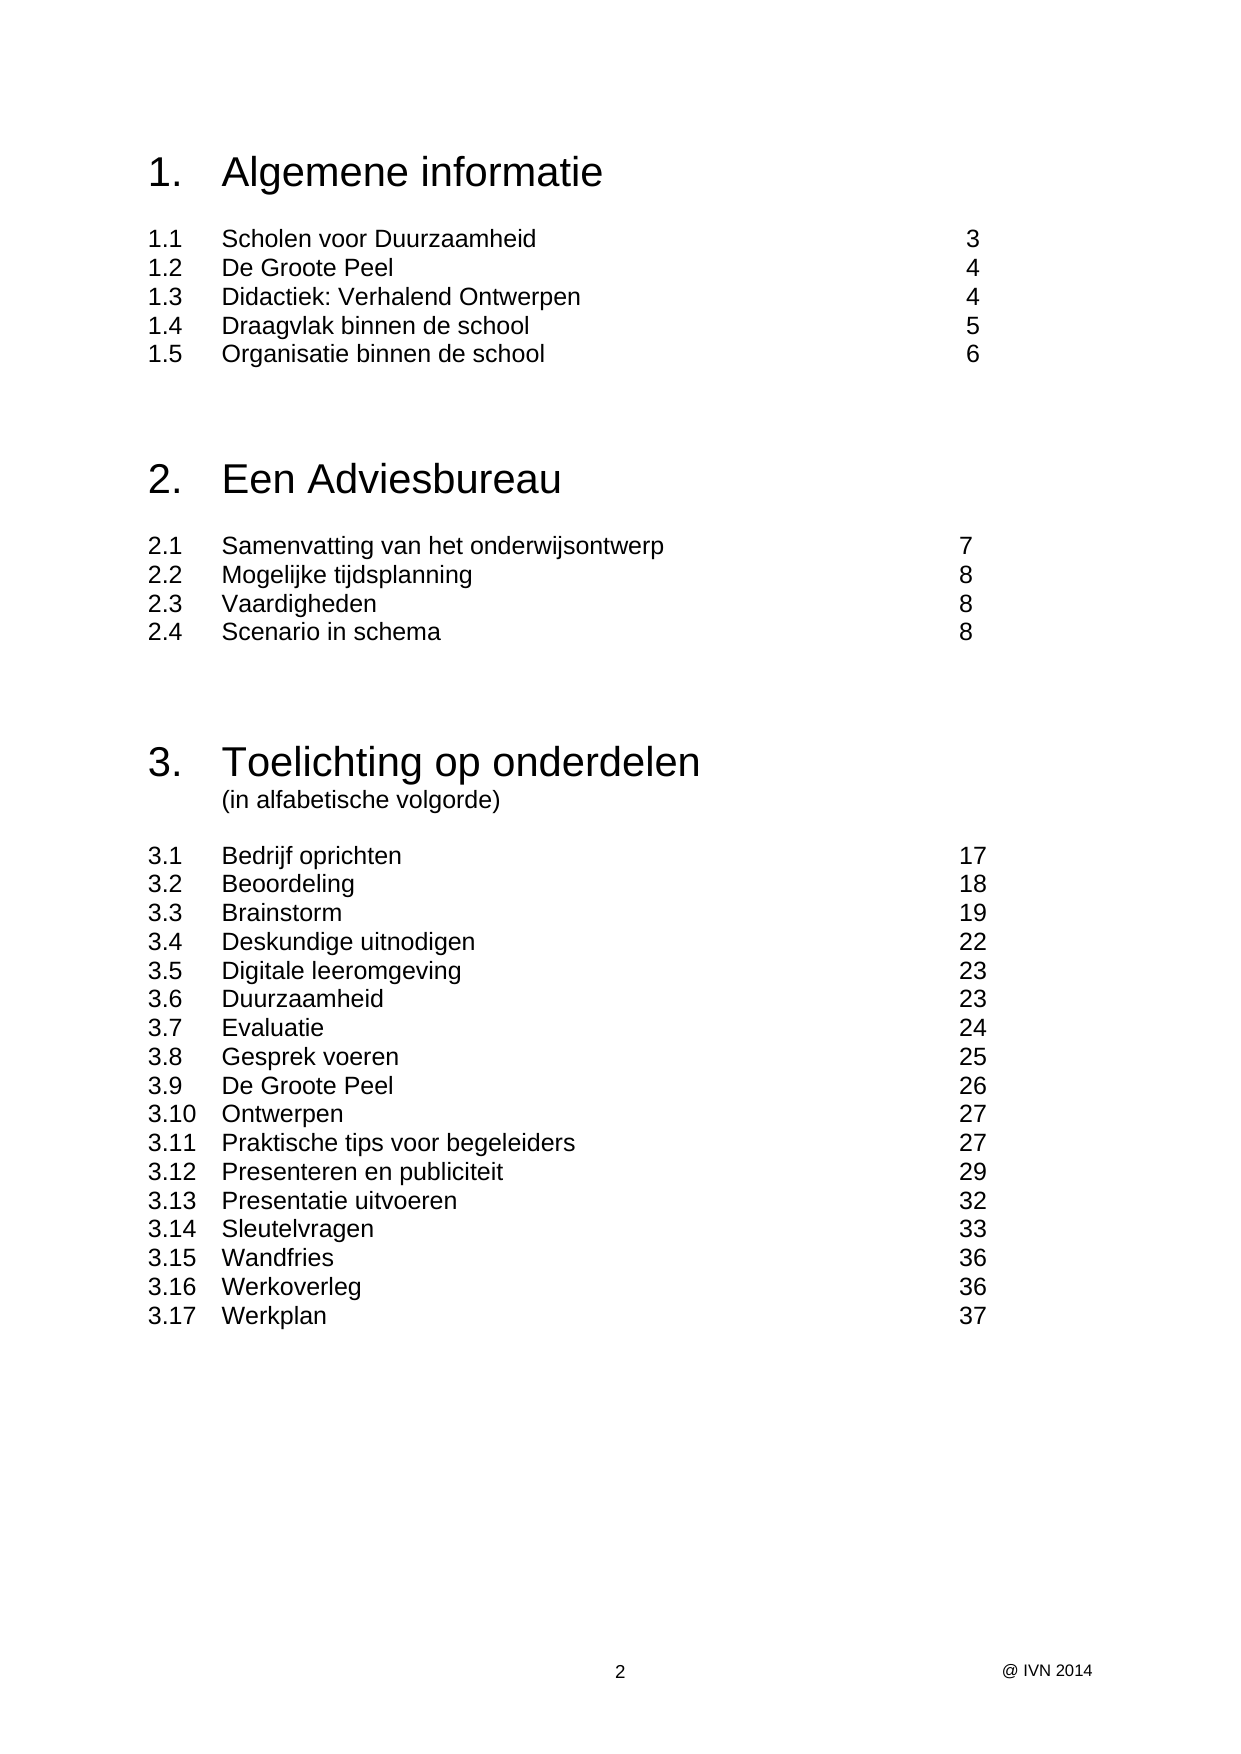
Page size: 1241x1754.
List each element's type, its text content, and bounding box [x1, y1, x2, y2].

text 3.11 Praktische tips voor begeleiders 27 [148, 1128, 1092, 1157]
subtitle 3.14 Sleutelvragen 33 [148, 1214, 1092, 1243]
text 3.13 Presentatie uitvoeren 32 [148, 1186, 1092, 1214]
subtitle 3.8 Gesprek voeren 25 [148, 1042, 1092, 1071]
subtitle 2.4 Scenario in schema 8 [148, 617, 1092, 646]
text 1.2 De Groote Peel 4 [148, 253, 1092, 282]
subtitle 3.4 Deskundige uitnodigen 22 [148, 927, 1092, 956]
subtitle 3.1 Bedrijf oprichten 17 [148, 841, 1092, 869]
text (in alfabetische volgorde) [204, 786, 1092, 814]
text 3.12 Presenteren en publiciteit 29 [148, 1157, 1092, 1186]
subtitle 2.1 Samenvatting van het onderwijsontwerp 7 [148, 531, 1092, 560]
subtitle 2.3 Vaardigheden 8 [148, 588, 1092, 617]
subtitle 3.16 Werkoverleg 36 [148, 1272, 1092, 1301]
subtitle 2.2 Mogelijke tijdsplanning 8 [148, 560, 1092, 588]
subtitle 3.7 Evaluatie 24 [148, 1013, 1092, 1042]
text 3.9 De Groote Peel 26 [148, 1071, 1092, 1099]
text 1.3 Didactiek: Verhalend Ontwerpen 4 [148, 282, 1092, 311]
text 3.6 Duurzaamheid 23 [148, 984, 1092, 1013]
text 2. Een Adviesbureau [148, 454, 1092, 502]
subtitle 3.15 Wandfries 36 [148, 1243, 1092, 1272]
subtitle 3.3 Brainstorm 19 [148, 898, 1092, 927]
text 1. Algemene informatie [148, 148, 1092, 196]
text 1.4 Draagvlak binnen de school 5 [148, 311, 1092, 339]
text 3. Toelichting op onderdelen [148, 738, 1092, 786]
text 3.5 Digitale leeromgeving 23 [148, 956, 1092, 984]
subtitle 3.17 Werkplan 37 [148, 1301, 1092, 1329]
subtitle 3.2 Beoordeling 18 [148, 869, 1092, 898]
text 3.10 Ontwerpen 27 [148, 1099, 1092, 1128]
text 1.1 Scholen voor Duurzaamheid 3 [148, 224, 1092, 253]
text 1.5 Organisatie binnen de school 6 [148, 339, 1092, 368]
